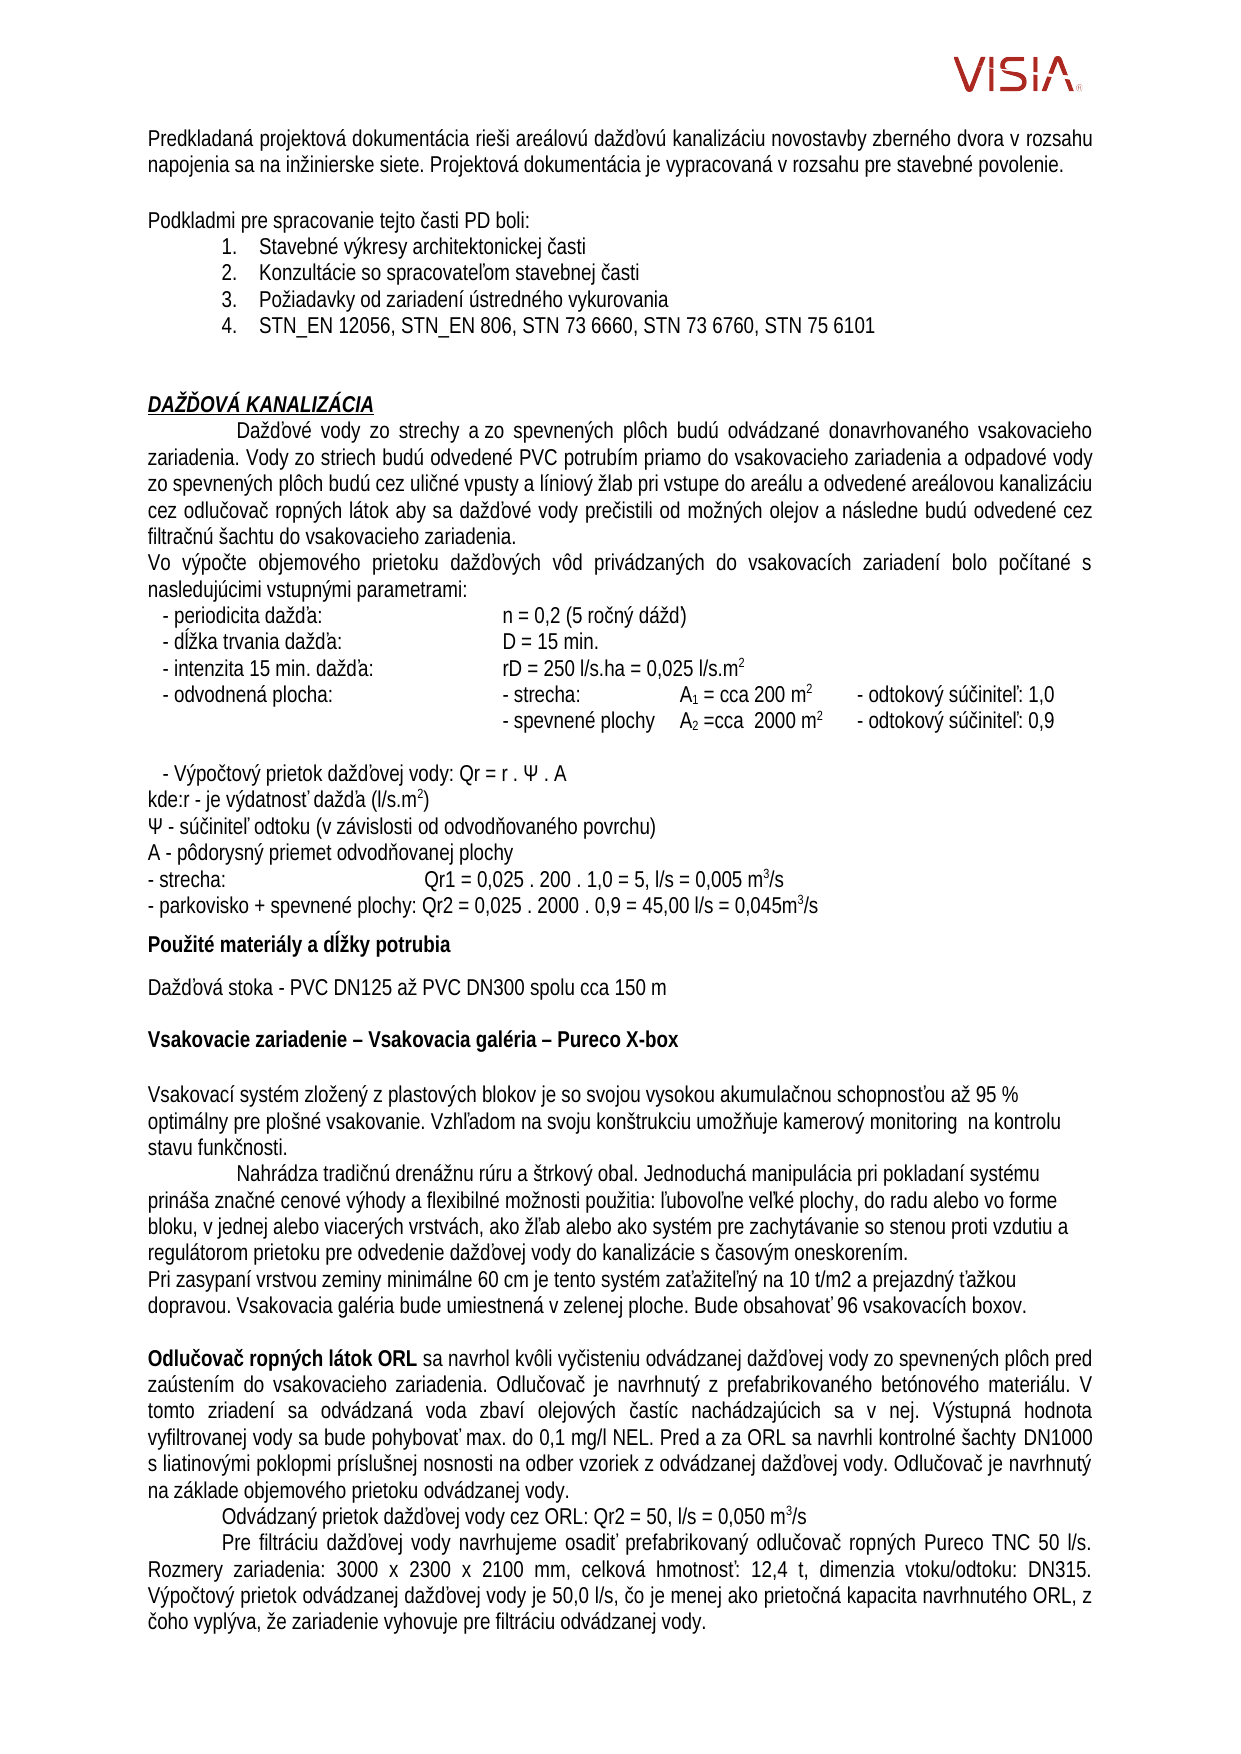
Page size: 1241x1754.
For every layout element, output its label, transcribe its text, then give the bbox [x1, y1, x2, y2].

text Odvádzaný prietok dažďovej vody cez ORL: Qr2 = 50, l/s = 0,050 m3/s [148, 1503, 1092, 1529]
list Požiadavky od zariadení ústredného vykurovania [221, 286, 1092, 312]
text Odlučovač ropných látok ORL sa navrhol kvôli vyčisteniu odvádzanej dažďovej vody zo spevnených plôch pred zaústením do vsakovacieho zariadenia. Odlučovač je navrhnutý z prefabrikovaného betónového materiálu. V tomto zriadení sa odvádzaná voda zbaví olejových častíc nachádzajúcich sa v nej. Výstupná hodnota vyfiltrovanej vody sa bude pohybovať max. do 0,1 mg/l NEL. Pred a za ORL sa navrhli kontrolné šachty DN1000 s liatinovými poklopmi príslušnej nosnosti na odber vzoriek z odvádzanej dažďovej vody. Odlučovač je navrhnutý na základe objemového prietoku odvádzanej vody. [148, 1345, 1092, 1503]
text kde:r - je výdatnosť dažďa (l/s.m2) [148, 786, 1092, 813]
text - dĺžka trvania dažďa: D = 15 min. [148, 628, 1092, 655]
text Vsakovací systém zložený z plastových blokov je so svojou vysokou akumulačnou schopnosťou až 95 % optimálny pre plošné vsakovanie. Vzhľadom na svoju konštrukciu umožňuje kamerový monitoring na kontrolu stavu funkčnosti. [148, 1081, 1092, 1160]
text - intenzita 15 min. dažďa: rD = 250 l/s.ha = 0,025 l/s.m2 [148, 655, 1092, 681]
text - periodicita dažďa: n = 0,2 (5 ročný dážď) [148, 602, 1092, 628]
text Ψ - súčiniteľ odtoku (v závislosti od odvodňovaného povrchu) [148, 813, 1092, 839]
text A - pôdorysný priemet odvodňovanej plochy [148, 839, 1092, 866]
text - odvodnená plocha: - strecha: A1 = cca 200 m2 - odtokový súčiniteľ: 1,0 [148, 681, 1092, 707]
text Pri zasypaní vrstvou zeminy minimálne 60 cm je tento systém zaťažiteľný na 10 t/m2 a prejazdný ťažkou dopravou. Vsakovacia galéria bude umiestnená v zelenej ploche. Bude obsahovať 96 vsakovacích boxov. [148, 1266, 1092, 1318]
picture [953, 56, 1083, 92]
text - parkovisko + spevnené plochy: Qr2 = 0,025 . 2000 . 0,9 = 45,00 l/s = 0,045m3/s [148, 892, 1092, 918]
list Stavebné výkresy architektonickej časti [221, 233, 1092, 259]
text Pre filtráciu dažďovej vody navrhujeme osadiť prefabrikovaný odlučovač ropných Pureco TNC 50 l/s. Rozmery zariadenia: 3000 x 2300 x 2100 mm, celková hmotnosť: 12,4 t, dimenzia vtoku/odtoku: DN315. Výpočtový prietok odvádzanej dažďovej vody je 50,0 l/s, čo je menej ako prietočná kapacita navrhnutého ORL, z čoho vyplýva, že zariadenie vyhovuje pre filtráciu odvádzanej vody. [148, 1529, 1092, 1635]
text Vsakovacie zariadenie – Vsakovacia galéria – Pureco X-box [148, 1026, 1092, 1052]
text Nahrádza tradičnú drenážnu rúru a štrkový obal. Jednoduchá manipulácia pri pokladaní systému prináša značné cenové výhody a flexibilné možnosti použitia: ľubovoľne veľké plochy, do radu alebo vo forme bloku, v jednej alebo viacerých vrstvách, ako žľab alebo ako systém pre zachytávanie so stenou proti vzdutiu a regulátorom prietoku pre odvedenie dažďovej vody do kanalizácie s časovým oneskorením. [148, 1160, 1092, 1266]
text Vo výpočte objemového prietoku dažďových vôd privádzaných do vsakovacích zariadení bolo počítané s nasledujúcimi vstupnými parametrami: [148, 549, 1092, 602]
text Dažďové vody zo strechy a zo spevnených plôch budú odvádzané donavrhovaného vsakovacieho zariadenia. Vody zo striech budú odvedené PVC potrubím priamo do vsakovacieho zariadenia a odpadové vody zo spevnených plôch budú cez uličné vpusty a líniový žlab pri vstupe do areálu a odvedené areálovou kanalizáciu cez odlučovač ropných látok aby sa dažďové vody prečistili od možných olejov a následne budú odvedené cez filtračnú šachtu do vsakovacieho zariadenia. [148, 417, 1092, 549]
text - strecha: Qr1 = 0,025 . 200 . 1,0 = 5, l/s = 0,005 m3/s [148, 866, 1092, 892]
text Dažďová stoka - PVC DN125 až PVC DN300 spolu cca 150 m [148, 973, 1092, 1000]
text - spevnené plochy A2 =cca 2000 m2 - odtokový súčiniteľ: 0,9 [148, 707, 1092, 734]
list STN_EN 12056, STN_EN 806, STN 73 6660, STN 73 6760, STN 75 6101 [221, 312, 1092, 338]
text Podkladmi pre spracovanie tejto časti PD boli: [148, 207, 1092, 233]
text Použité materiály a dĺžky potrubia [148, 931, 1092, 957]
text - Výpočtový prietok dažďovej vody: Qr = r . Ψ . A [148, 760, 1092, 786]
list Konzultácie so spracovateľom stavebnej časti [221, 259, 1092, 286]
subtitle DAŽĎOVÁ KANALIZÁCIA [148, 391, 1092, 417]
text Predkladaná projektová dokumentácia rieši areálovú dažďovú kanalizáciu novostavby zberného dvora v rozsahu napojenia sa na inžinierske siete. Projektová dokumentácia je vypracovaná v rozsahu pre stavebné povolenie. [139, 123, 1101, 179]
